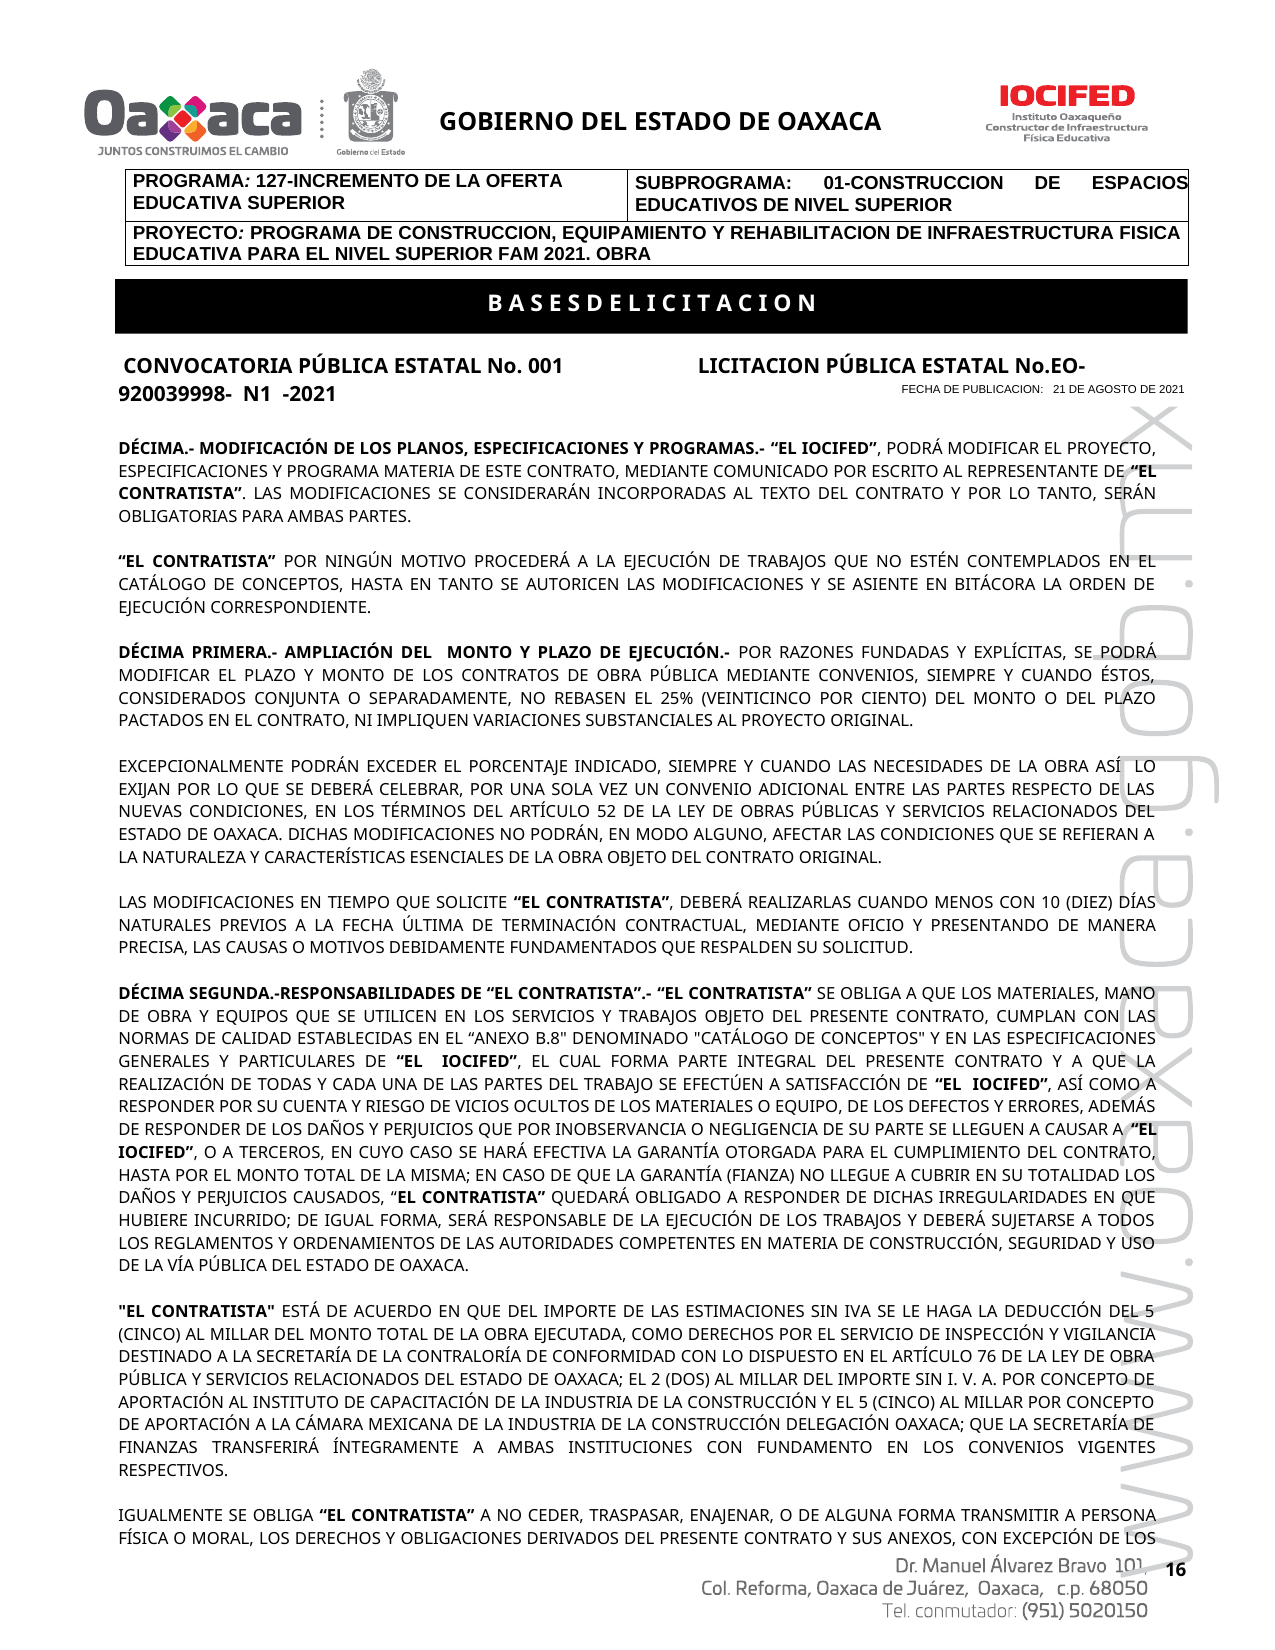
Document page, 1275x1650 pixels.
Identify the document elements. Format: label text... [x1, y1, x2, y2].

text “EL CONTRATISTA” por ningún motivo procederá a la ejecución de trabajos que no estén contemplados en el Catálogo de Conceptos, hasta en tanto se autoricen las modificaciones y se asiente en bitácora la orden de ejecución correspondiente. [118, 550, 1157, 618]
text "el contratista" está de acuerdo en que del importe de las estimaciones SIN IVA se le haga la deduccIÓn del 5 (cinco) al millar del monto TOTAL DE LA OBRA EJECUTADA, COMO DERECHOS por el servicio de inspección y vigilancia destinado a la SECRETARíA DE LA CONTRALORÍA de conformidad con lo dispuesto en el artículo 76 de la ley de obra pública y servicios relacionados del estado de oaxaca; el 2 (dos) al millar del importe SIN I. V. A. por concepto de aportación aL INSTITUTO DE CAPACITACIóN de la industria de la CONSTRUCCIÓN y EL 5 (CINCO) AL MILLAR POR CONCEPTO DE APORTACIÓN A LA CÁMARA MEXICANA DE LA INDUSTRIA DE LA CONSTRUCCIÓN DELEGACIÓN OAXACA; que LA SECRETARíA DE FINANZAS TRANSFERIRÁ ÍNTEGRAMENTE A AMBAS INSTITUCIONES con fundamento en los convenios vigentes respectivos. [118, 1299, 1157, 1481]
text DÉCIMA PRIMERA.- AMPLIACIÓN DEL MONTO Y PLAZO DE EJECUCIÓN.- Por razones fundadas y explícitas, se podrá modificar el plazo y monto de los Contratos de Obra Pública mediante Convenios, siempre y cuando éstos, considerados conjunta o separadamente, no rebasen el 25% (veinticinco por ciento) del monto o del plazo pactados en el Contrato, ni impliquen variaciones substanciales al Proyecto original. [118, 641, 1157, 732]
text DÉCIMA SEGUNDA.-RESPONSABILIDADES DE “EL CONTRATISTA”.- “EL CONTRATISTA” se obliga a que los materiales, mano de obra y equipos que se utilicen en los servicios y trabajos objeto del presente contrato, cumplan con las normas de calidad establecidas en el “anexO B.8" denominado "Catálogo de Conceptos" y en las especificaciones generales y particulares de “EL IOCIFED”, el cual forma parte integral del presente contrato y a que la realización de todas y cada una de las partes del trabajo se efectúen a satisfacción de “EL IOCIFED”, así como a responder por su cuenta y riesgo de vicios ocultos de los materiales o equipo, de los defectos y errores, además de responder de los daños y perjuicios que por inobservancia o negligencia de su parte se lleguen a causar a “EL IOCIFED”, o a terceros, en cuyo caso se hará efectiva la garantía otorgada para el cumplimiento del contrato, hasta por el monto total de la misma; en caso de que la garantía (fianza) no llegue a cubrir en su totalidad los daños y perjuicios causados, “EL CONTRATISTA” quedará obligado a responder de dichas irregularidades en que hubiere incurrido; de igual forma, SERÁ RESPONSABLE de la ejecución de los trabajos y deberá sujetarse a todos los reglamentos y ordenamientos de las autoridades competentes en materia de construcción, seguridad y uso de la vía pública del Estado de Oaxaca. [118, 981, 1157, 1277]
text EXCEPCIONALMENTE PODRÁN EXCEDER EL PORCENTAJE INDICADO, SIEMPRE Y CUANDO LAS NECESIDADES DE LA OBRA ASÍ LO EXIJAN POR LO QUE SE DEBERÁ CELEBRAR, POR UNA SOLA VEZ UN CONVENIO ADICIONAL ENTRE LAS PARTES RESPECTO DE LAS NUEVAS CONDICIONES, EN LOS TÉRMINOS DEL ARTÍCULO 52 DE LA LEY DE OBRAS PÚBLICAS Y SERVICIOS RELACIONADOS DEL ESTADO DE OAXACA. DICHAS MODIFICACIONES NO PODRÁN, EN MODO ALGUNO, AFECTAR LAS CONDICIONES QUE SE REFIERAN A LA NATURALEZA Y CARACTERÍSTICAS ESENCIALES DE LA OBRA OBJETO DEL CONTRATO ORIGINAL. [118, 754, 1157, 868]
text LAS MODIFICACIONES EN TIEMPO QUE SOLICITE “EL CONTRATISTA”, DEBERÁ REALIZARLAS CUANDO MENOS CON 10 (DIEZ) DÍAS NATURALES PREVIOS A LA FECHA ÚLTIMA DE TERMINACIÓN CONTRACTUAL, MEDIANTE OFICIO Y PRESENTANDO DE MANERA PRECISA, LAS CAUSAS O MOTIVOS DEBIDAMENTE FUNDAMENTADOS QUE RESPALDEN SU SOLICITUD. [118, 891, 1157, 959]
text DÉCIMA.- MODIFICACIÓN DE LOS PLANOS, ESPECIFICACIONES Y PROGRAMAS.- “EL IOCIFED”, podrá modificar el proyecto, especificaciones y programa materia de este contrato, mediante comunicado POR escrito al representante de “EL CONTRATISTA”. Las modificaciones se considerarán incorporadas al texto del contrato y por lo tanto, serán obligatorias para ambas partes. [118, 436, 1157, 527]
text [118, 1504, 1157, 1549]
